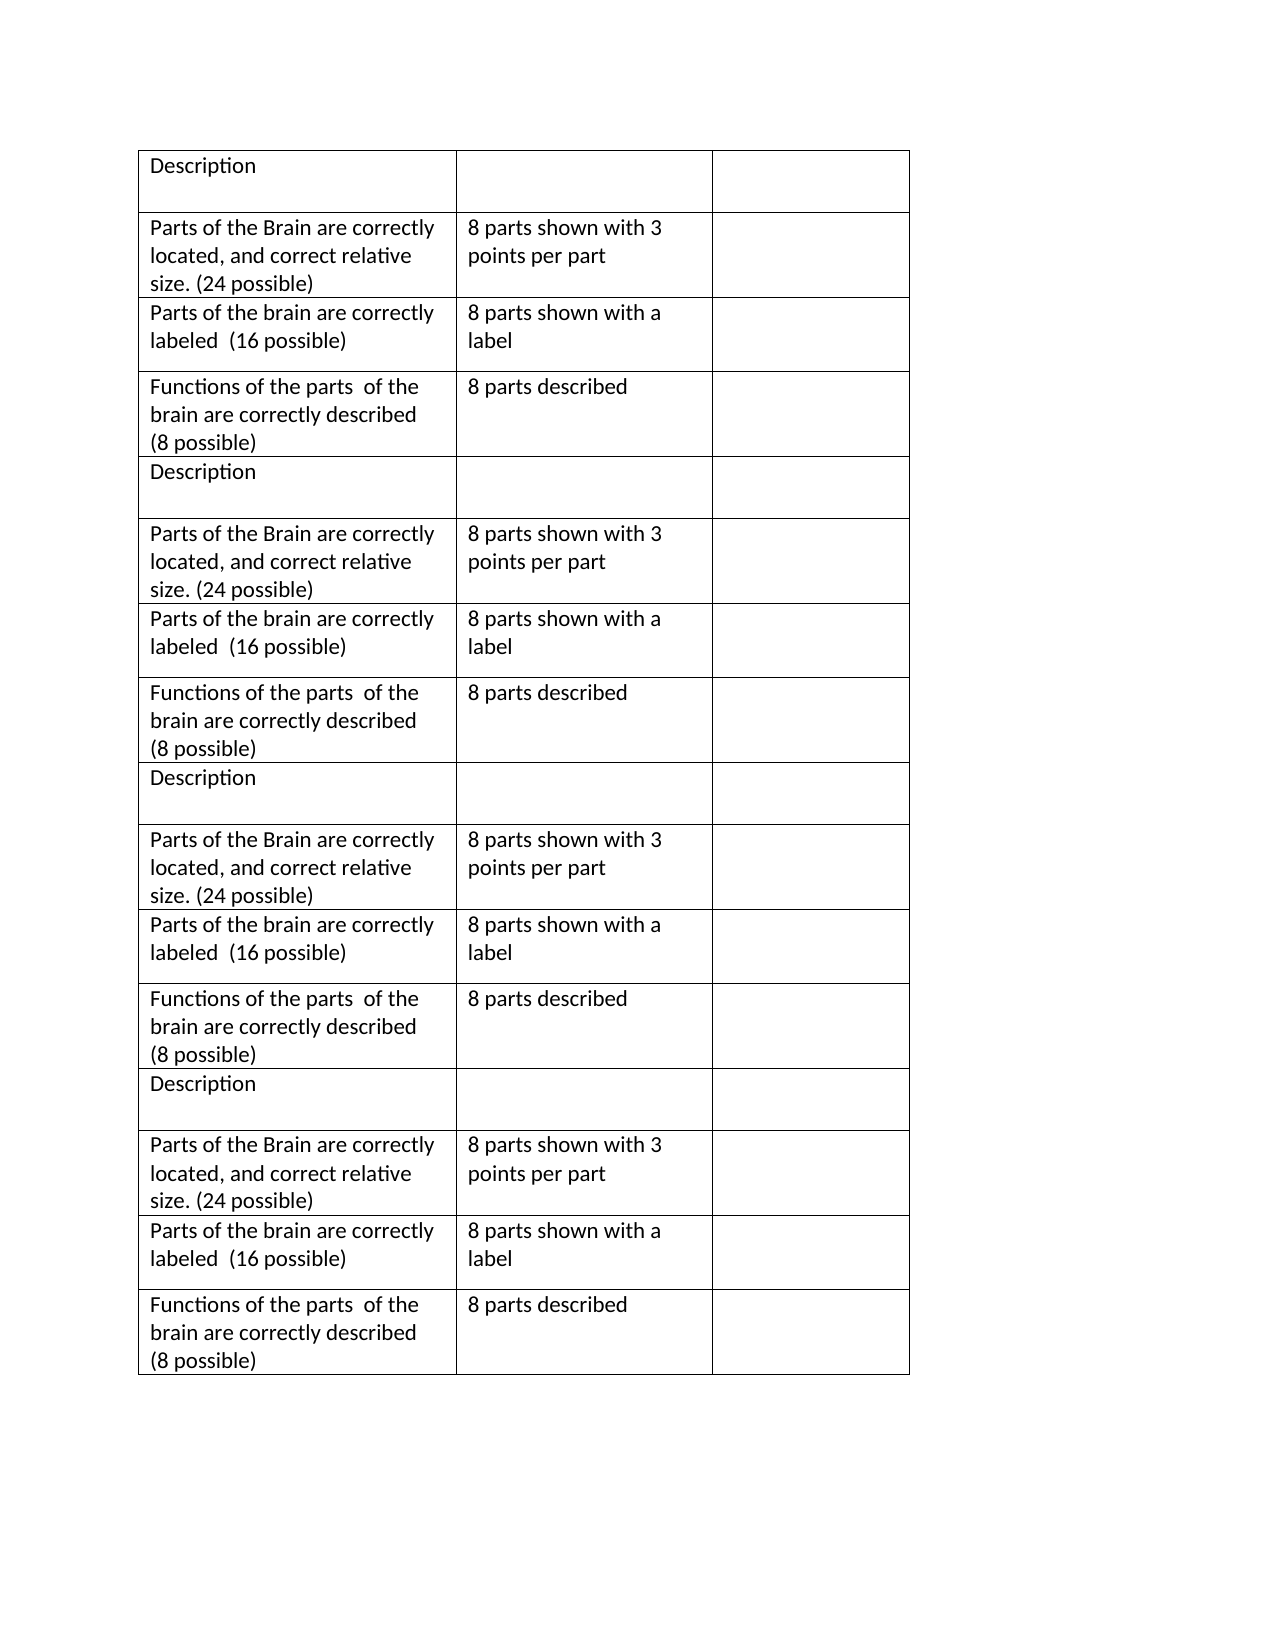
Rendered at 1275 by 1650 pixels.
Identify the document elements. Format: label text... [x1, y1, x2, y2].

table_cell Functions of the parts of the brain are correctly described (8 possible) [139, 372, 456, 456]
table_cell [457, 763, 712, 824]
table_cell [713, 519, 909, 603]
table_cell Parts of the Brain are correctly located, and correct relative size. (24 possible) [139, 519, 456, 603]
table_cell Parts of the Brain are correctly located, and correct relative size. (24 possible) [139, 213, 456, 297]
table_cell Parts of the brain are correctly labeled (16 possible) [139, 1216, 456, 1289]
table_cell 8 parts described [457, 1290, 712, 1374]
table_cell [713, 1069, 909, 1129]
table_cell 8 parts described [457, 678, 712, 762]
table_cell Functions of the parts of the brain are correctly described (8 possible) [139, 678, 456, 762]
table_cell [713, 984, 909, 1068]
table_cell Description [139, 1069, 456, 1129]
table_cell 8 parts described [457, 372, 712, 456]
table_cell [713, 678, 909, 762]
table_cell [713, 1290, 909, 1374]
table_cell 8 parts shown with 3 points per part [457, 1131, 712, 1215]
table_cell 8 parts shown with a label [457, 910, 712, 983]
table_cell Parts of the Brain are correctly located, and correct relative size. (24 possible) [139, 1131, 456, 1215]
table_cell [713, 298, 909, 371]
table_cell Description [139, 457, 456, 518]
table_cell [713, 825, 909, 909]
table_cell Parts of the brain are correctly labeled (16 possible) [139, 604, 456, 677]
table_cell Description [139, 763, 456, 824]
table_cell [713, 1131, 909, 1215]
table_cell [713, 604, 909, 677]
table_cell Functions of the parts of the brain are correctly described (8 possible) [139, 984, 456, 1068]
table_cell 8 parts shown with a label [457, 298, 712, 371]
table_cell 8 parts shown with 3 points per part [457, 519, 712, 603]
table_cell 8 parts shown with 3 points per part [457, 825, 712, 909]
table_cell [713, 910, 909, 983]
table_cell 8 parts described [457, 984, 712, 1068]
table_cell [713, 457, 909, 518]
table_cell Parts of the brain are correctly labeled (16 possible) [139, 298, 456, 371]
table_cell 8 parts shown with a label [457, 1216, 712, 1289]
table_cell [713, 372, 909, 456]
table_cell [713, 763, 909, 824]
table_header [457, 151, 712, 212]
table_cell 8 parts shown with 3 points per part [457, 213, 712, 297]
table_cell Parts of the brain are correctly labeled (16 possible) [139, 910, 456, 983]
table_header [713, 151, 909, 212]
table_cell [713, 1216, 909, 1289]
table_cell Parts of the Brain are correctly located, and correct relative size. (24 possible) [139, 825, 456, 909]
table_cell [457, 1069, 712, 1129]
table_cell [457, 457, 712, 518]
table_header Description [139, 151, 456, 212]
table_cell [713, 213, 909, 297]
table_cell 8 parts shown with a label [457, 604, 712, 677]
table_cell Functions of the parts of the brain are correctly described (8 possible) [139, 1290, 456, 1374]
